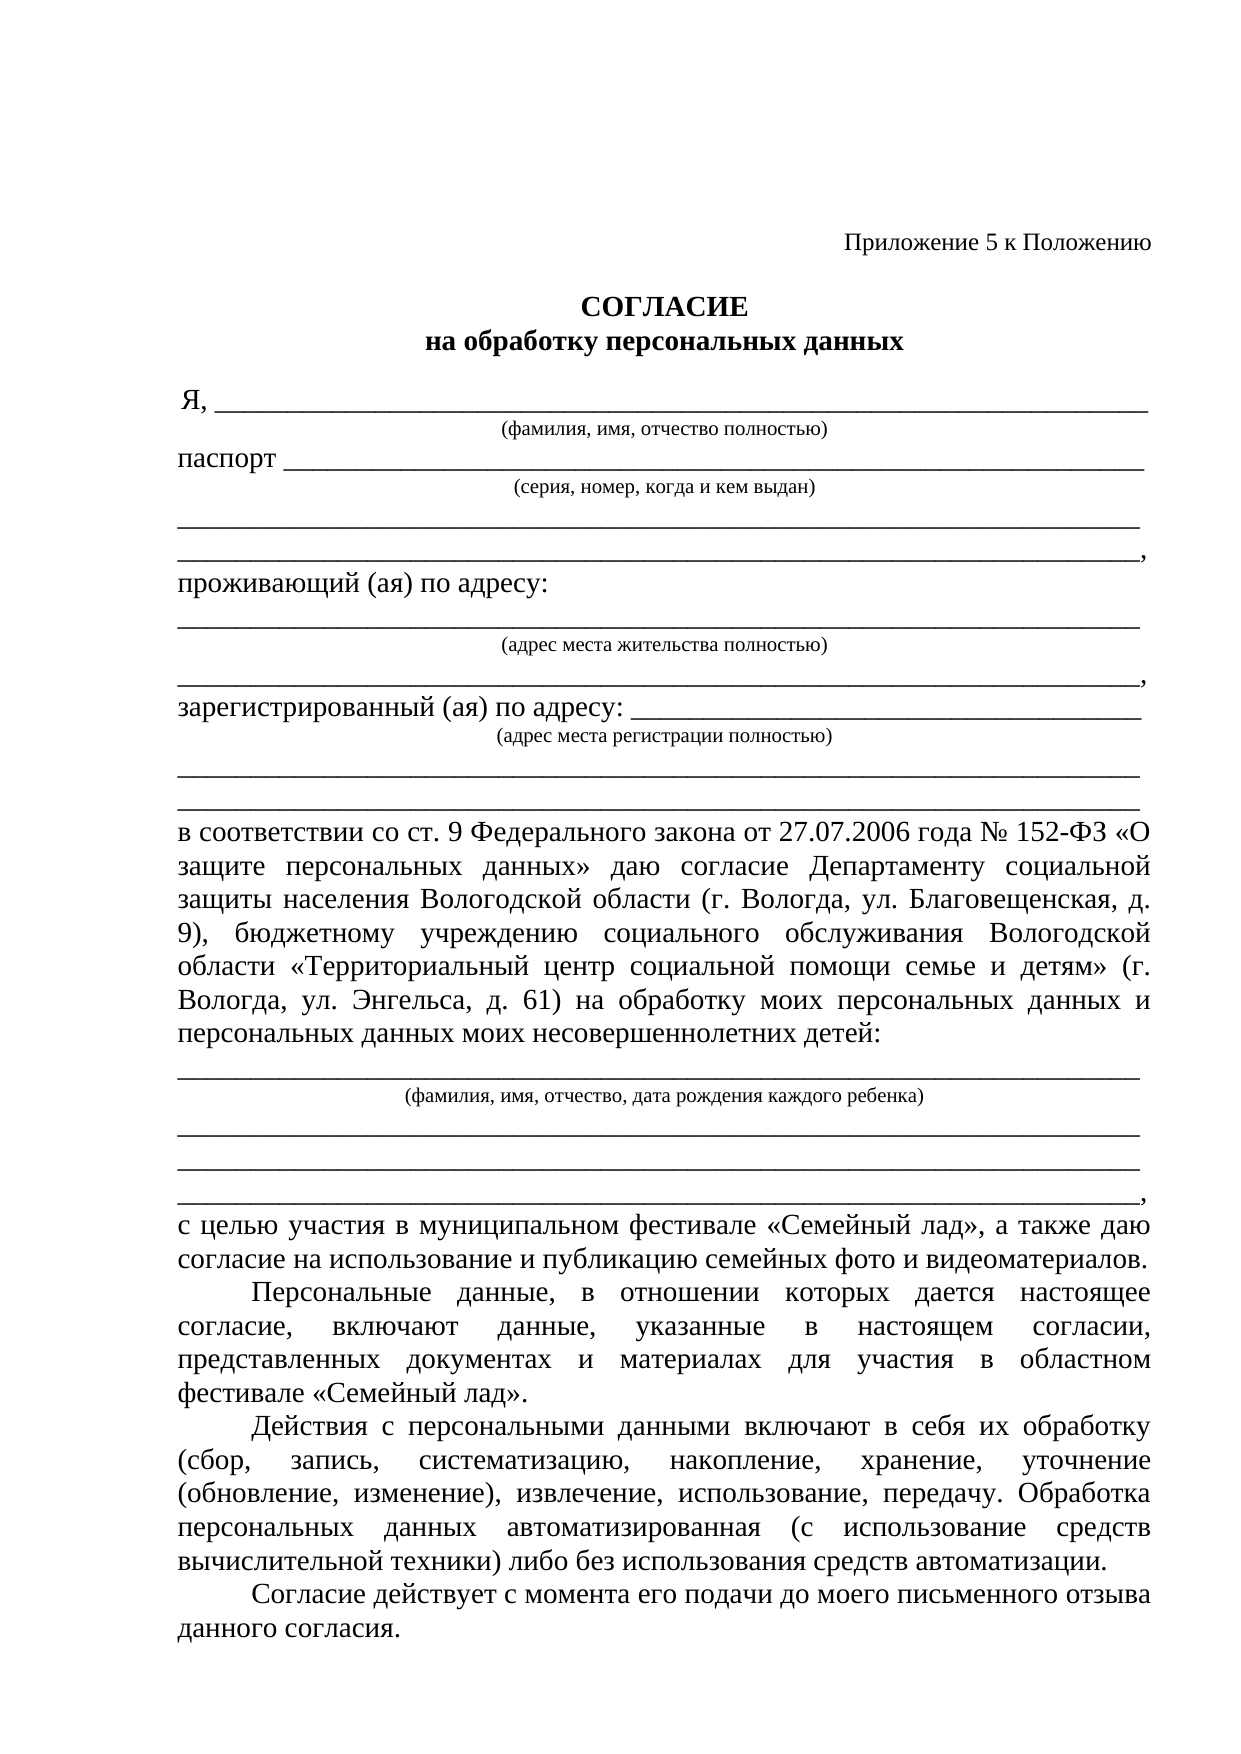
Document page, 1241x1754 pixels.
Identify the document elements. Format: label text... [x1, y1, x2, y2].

text (фамилия, имя, отчество полностью) [177, 416, 1152, 440]
text проживающий (ая) по адресу: __________________________________________________________________ [177, 565, 1152, 632]
text СОГЛАСИЕ [177, 289, 1152, 323]
text (серия, номер, когда и кем выдан) [177, 474, 1152, 498]
text ____________________________________________________________________________________________________________________________________, [177, 498, 1152, 565]
text (фамилия, имя, отчество, дата рождения каждого ребенка) [177, 1082, 1152, 1107]
text __________________________________________________________________ [177, 1049, 1152, 1082]
text Я, ________________________________________________________________ [177, 382, 1152, 416]
text в соответствии со ст. 9 Федерального закона от 27.07.2006 года № 152-ФЗ «О защите персональных данных» даю согласие Департаменту социальной защиты населения Вологодской области (г. Вологда, ул. Благовещенская, д. 9), бюджетному учреждению социального обслуживания Вологодской области «Территориальный центр социальной помощи семье и детям» (г. Вологда, ул. Энгельса, д. 61) на обработку моих персональных данных и персональных данных моих несовершеннолетних детей: [177, 814, 1152, 1049]
text на обработку персональных данных [177, 323, 1152, 356]
text ______________________________________________________________________________________________________________________________________________________________________________________________________, с целью участия в муниципальном фестивале «Семейный лад», а также даю согласие на использование и публикацию семейных фото и видеоматериалов. [177, 1107, 1152, 1274]
text паспорт ___________________________________________________________ [177, 440, 1152, 474]
text (адрес места регистрации полностью) [177, 723, 1152, 747]
text Приложение 5 к Положению [177, 227, 1152, 256]
text __________________________________________________________________, [177, 656, 1152, 689]
text зарегистрированный (ая) по адресу: ___________________________________ [177, 689, 1152, 723]
text Действия с персональными данными включают в себя их обработку (сбор, запись, систематизацию, накопление, хранение, уточнение (обновление, изменение), извлечение, использование, передачу. Обработка персональных данных автоматизированная (с использование средств вычислительной техники) либо без использования средств автоматизации. [177, 1408, 1152, 1576]
text ____________________________________________________________________________________________________________________________________ [177, 747, 1152, 814]
text Согласие действует с момента его подачи до моего письменного отзыва данного согласия. [177, 1576, 1152, 1643]
text (адрес места жительства полностью) [177, 632, 1152, 656]
text Персональные данные, в отношении которых дается настоящее согласие, включают данные, указанные в настоящем согласии, представленных документах и материалах для участия в областном фестивале «Семейный лад». [177, 1274, 1152, 1408]
